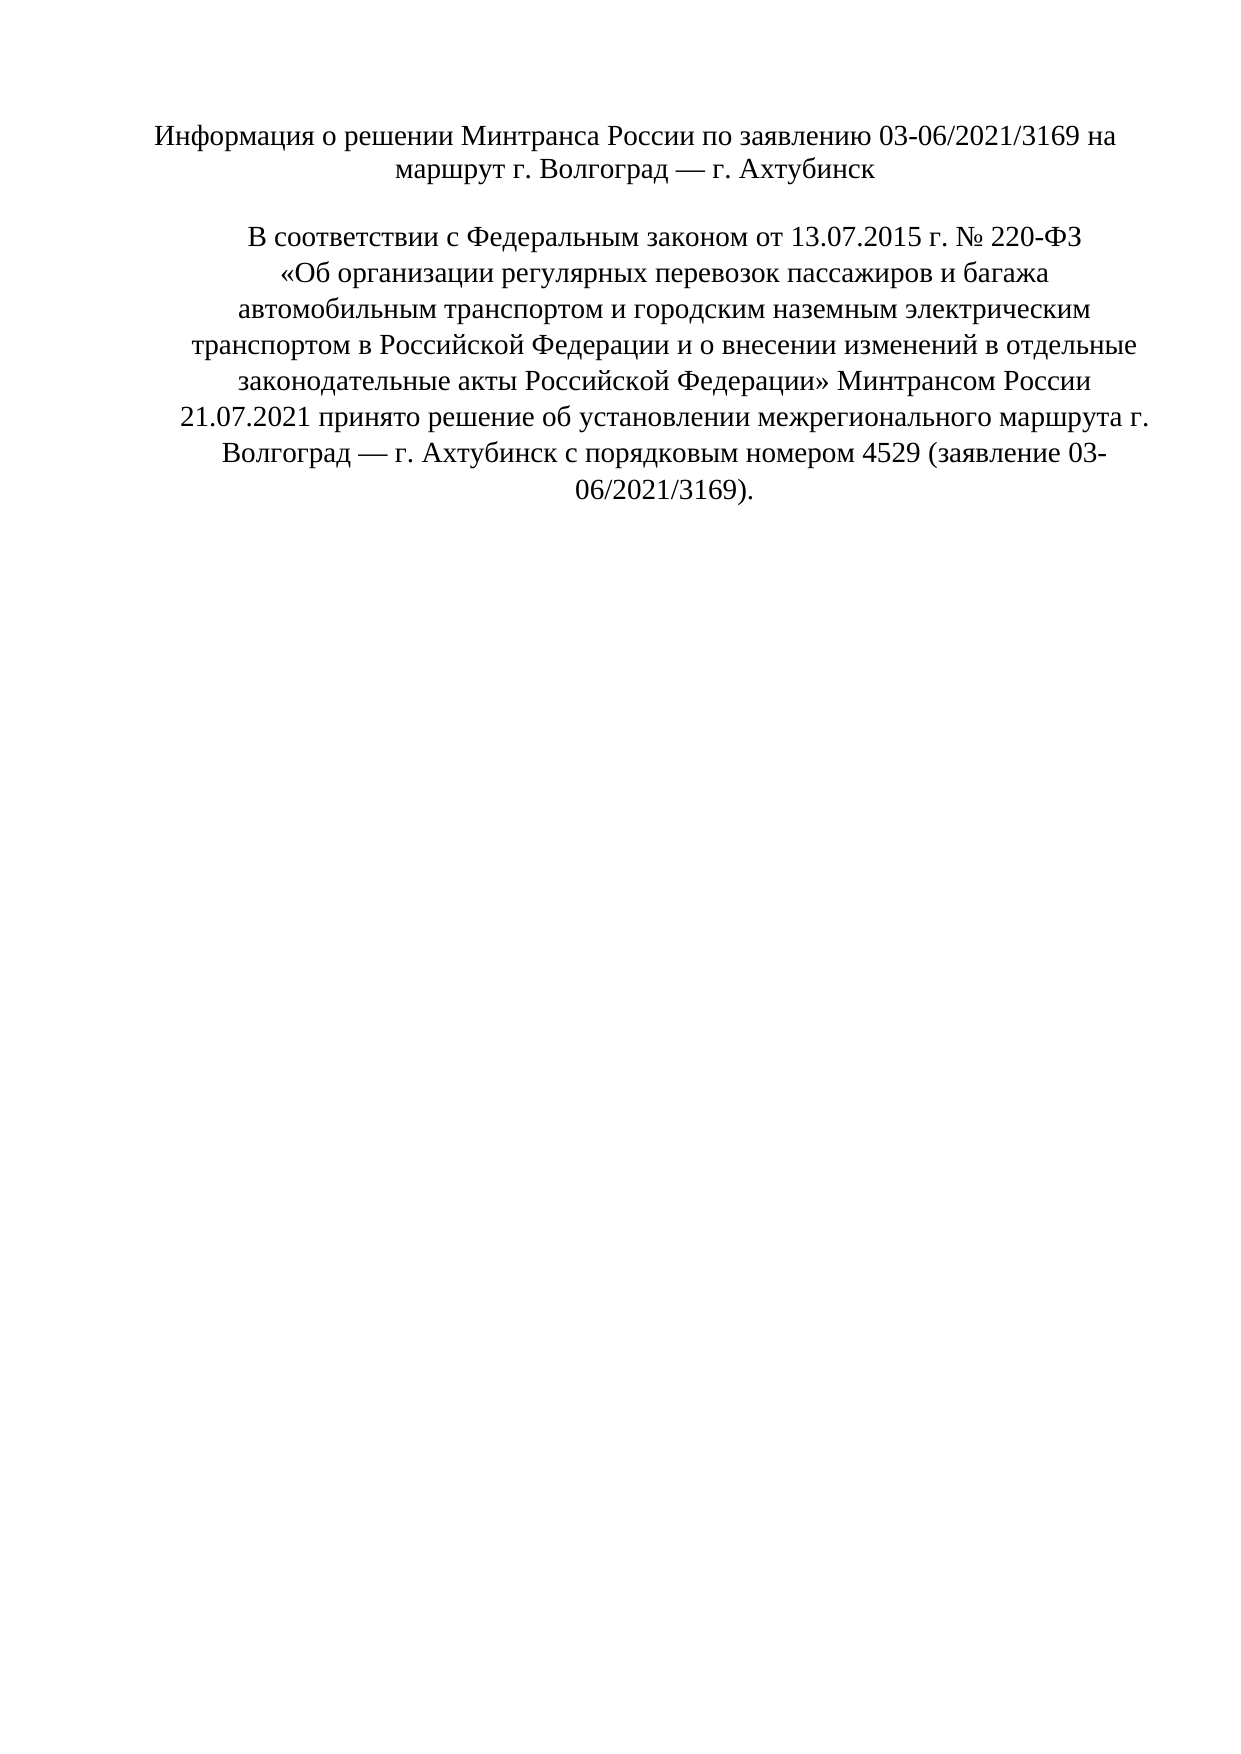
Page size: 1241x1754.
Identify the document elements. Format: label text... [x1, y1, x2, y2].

text Информация о решении Минтранса России по заявлению 03-06/2021/3169 на маршрут г. Волгоград — г. Ахтубинск [118, 118, 1152, 185]
text В соответствии с Федеральным законом от 13.07.2015 г. № 220-ФЗ «Об организации регулярных перевозок пассажиров и багажа автомобильным транспортом и городским наземным электрическим транспортом в Российской Федерации и о внесении изменений в отдельные законодательные акты Российской Федерации» Минтрансом России 21.07.2021 принято решение об установлении межрегионального маршрута г. Волгоград — г. Ахтубинск с порядковым номером 4529 (заявление 03-06/2021/3169). [177, 219, 1152, 505]
